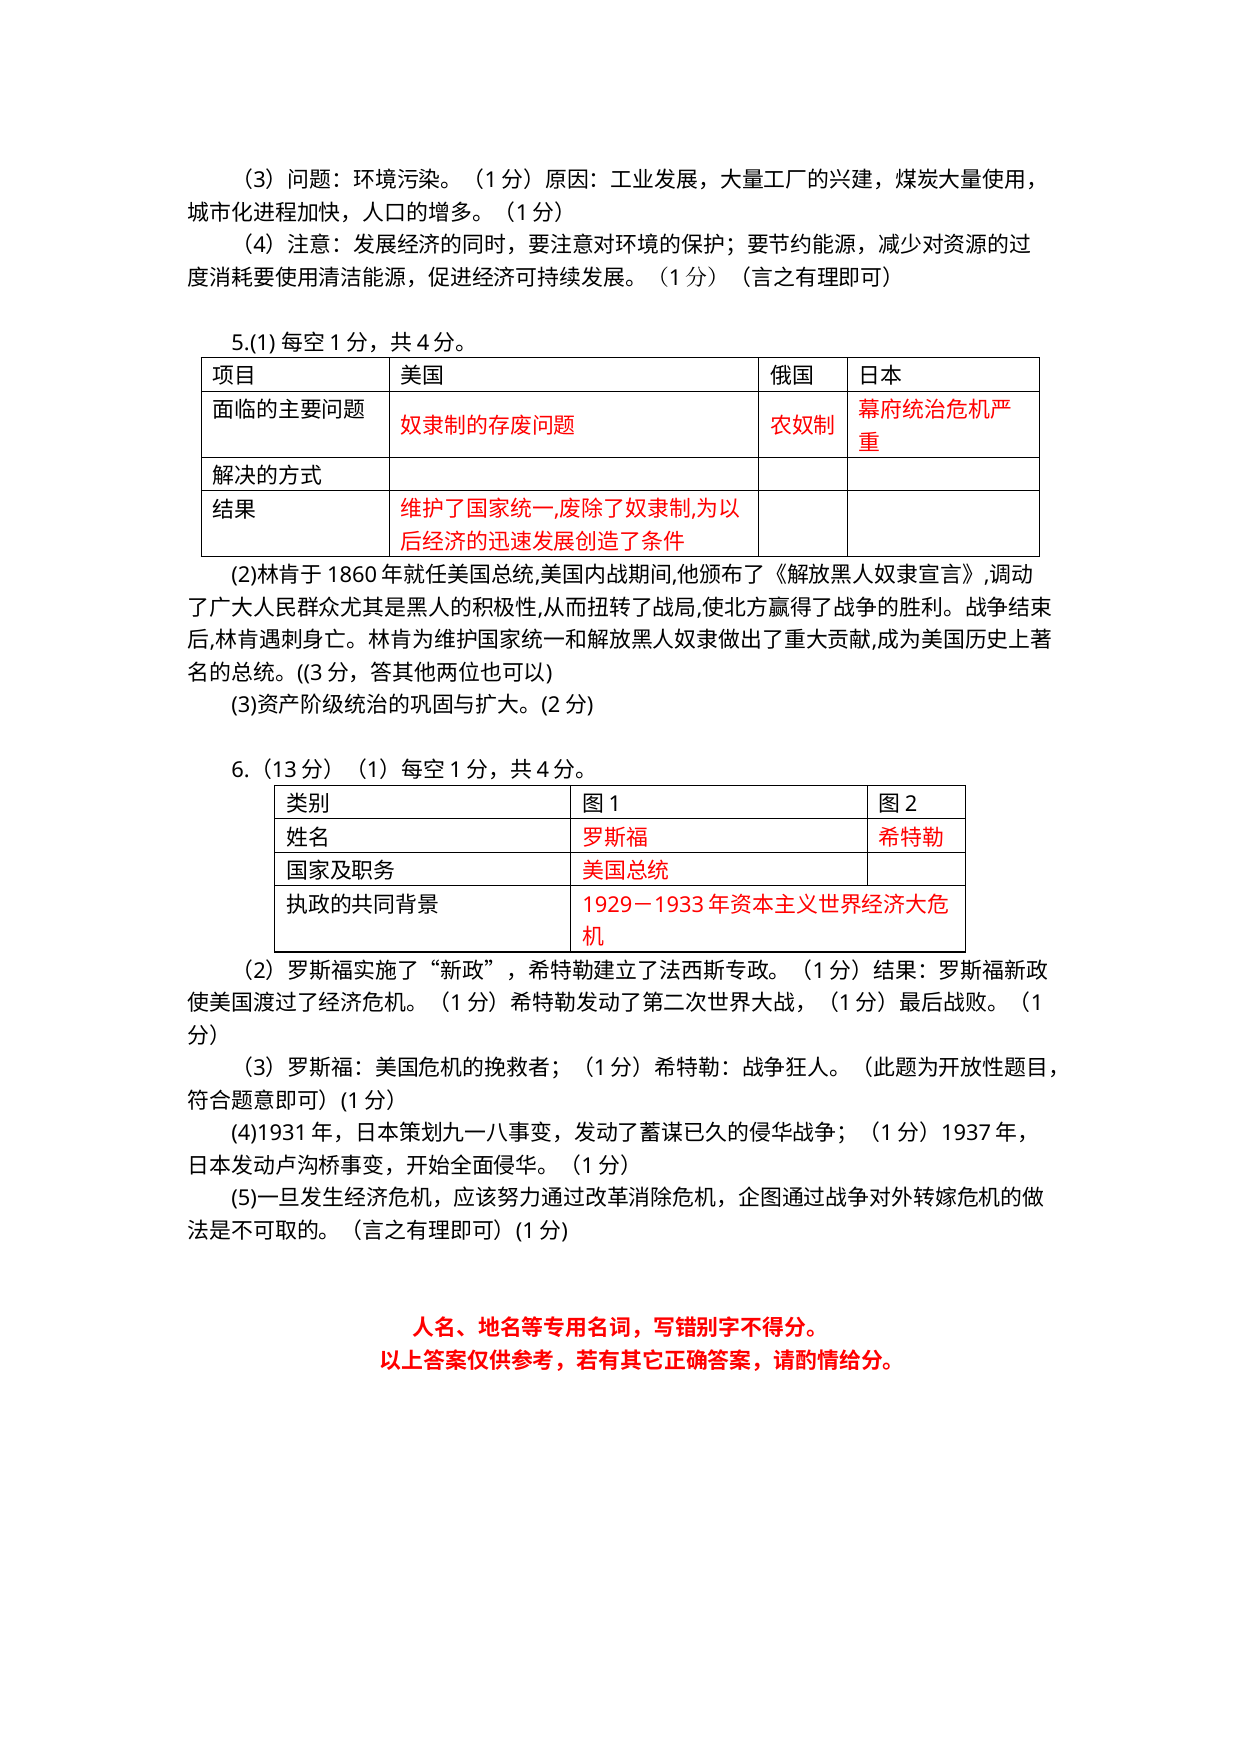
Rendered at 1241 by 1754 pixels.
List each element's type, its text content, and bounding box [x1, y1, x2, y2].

table_cell [759, 458, 847, 490]
table_cell 面临的主要问题 [202, 392, 389, 457]
table_cell 罗斯福 [571, 819, 867, 852]
table_cell [868, 853, 965, 885]
table_cell 执政的共同背景 [275, 886, 570, 951]
table_header 美国 [390, 358, 758, 391]
text （3）罗斯福：美国危机的挽救者；（1分）希特勒：战争狂人。（此题为开放性题目，符合题意即可）(1分） [187, 1050, 1053, 1115]
text （3）问题：环境污染。（1分）原因：工业发展，大量工厂的兴建，煤炭大量使用，城市化进程加快，人口的增多。（1分） [187, 162, 1053, 227]
table_cell 解决的方式 [202, 458, 389, 490]
table_cell 美国总统 [571, 853, 867, 885]
table_header 图1 [571, 786, 867, 818]
text （4）注意：发展经济的同时，要注意对环境的保护；要节约能源，减少对资源的过度消耗要使用清洁能源，促进经济可持续发展。（1分）（言之有理即可） [187, 227, 1053, 292]
table_cell [848, 491, 1039, 556]
table_header 日本 [848, 358, 1039, 391]
table_cell [759, 491, 847, 556]
table_cell [390, 458, 758, 490]
text (4)1931年，日本策划九一八事变，发动了蓄谋已久的侵华战争；（1分）1937年，日本发动卢沟桥事变，开始全面侵华。（1分） [187, 1115, 1053, 1180]
table_cell 维护了国家统一,废除了奴隶制,为以后经济的迅速发展创造了条件 [390, 491, 758, 556]
text 6.（13分）（1）每空1分，共 4分。 [187, 752, 1053, 785]
text 5.(1) 每空1分，共 4分。 [187, 324, 1053, 357]
table_cell 结果 [202, 491, 389, 556]
table_cell 幕府统治危机严重 [848, 392, 1039, 457]
table_header 俄国 [759, 358, 847, 391]
table_header 图2 [868, 786, 965, 818]
text (5)一旦发生经济危机，应该努力通过改革消除危机，企图通过战争对外转嫁危机的做法是不可取的。（言之有理即可）(1分) [187, 1180, 1053, 1245]
text 人名、地名等专用名词，写错别字不得分。 [187, 1310, 1053, 1342]
table_cell 姓名 [275, 819, 570, 852]
table_header 类别 [275, 786, 570, 818]
table_cell 国家及职务 [275, 853, 570, 885]
text （2）罗斯福实施了“新政”，希特勒建立了法西斯专政。（1分）结果：罗斯福新政使美国渡过了经济危机。（1分）希特勒发动了第二次世界大战，（1分）最后战败。（1分） [187, 952, 1053, 1050]
text (3)资产阶级统治的巩固与扩大。(2分) [187, 687, 1053, 720]
table_cell 1929－1933年资本主义世界经济大危机 [571, 886, 965, 951]
table_cell 农奴制 [759, 392, 847, 457]
table_cell 奴隶制的存废问题 [390, 392, 758, 457]
text (2)林肯于1860年就任美国总统,美国内战期间,他颁布了《解放黑人奴隶宣言》,调动了广大人民群众尤其是黑人的积极性,从而扭转了战局,使北方赢得了战争的胜利。战争结束后,林肯遇刺身亡。林肯为维护国家统一和解放黑人奴隶做出了重大贡献,成为美国历史上著名的总统。((3分，答其他两位也可以) [187, 557, 1053, 687]
table_cell 希特勒 [868, 819, 965, 852]
table_header 项目 [202, 358, 389, 391]
table_cell [848, 458, 1039, 490]
text 以上答案仅供参考，若有其它正确答案，请酌情给分。 [187, 1342, 1053, 1375]
